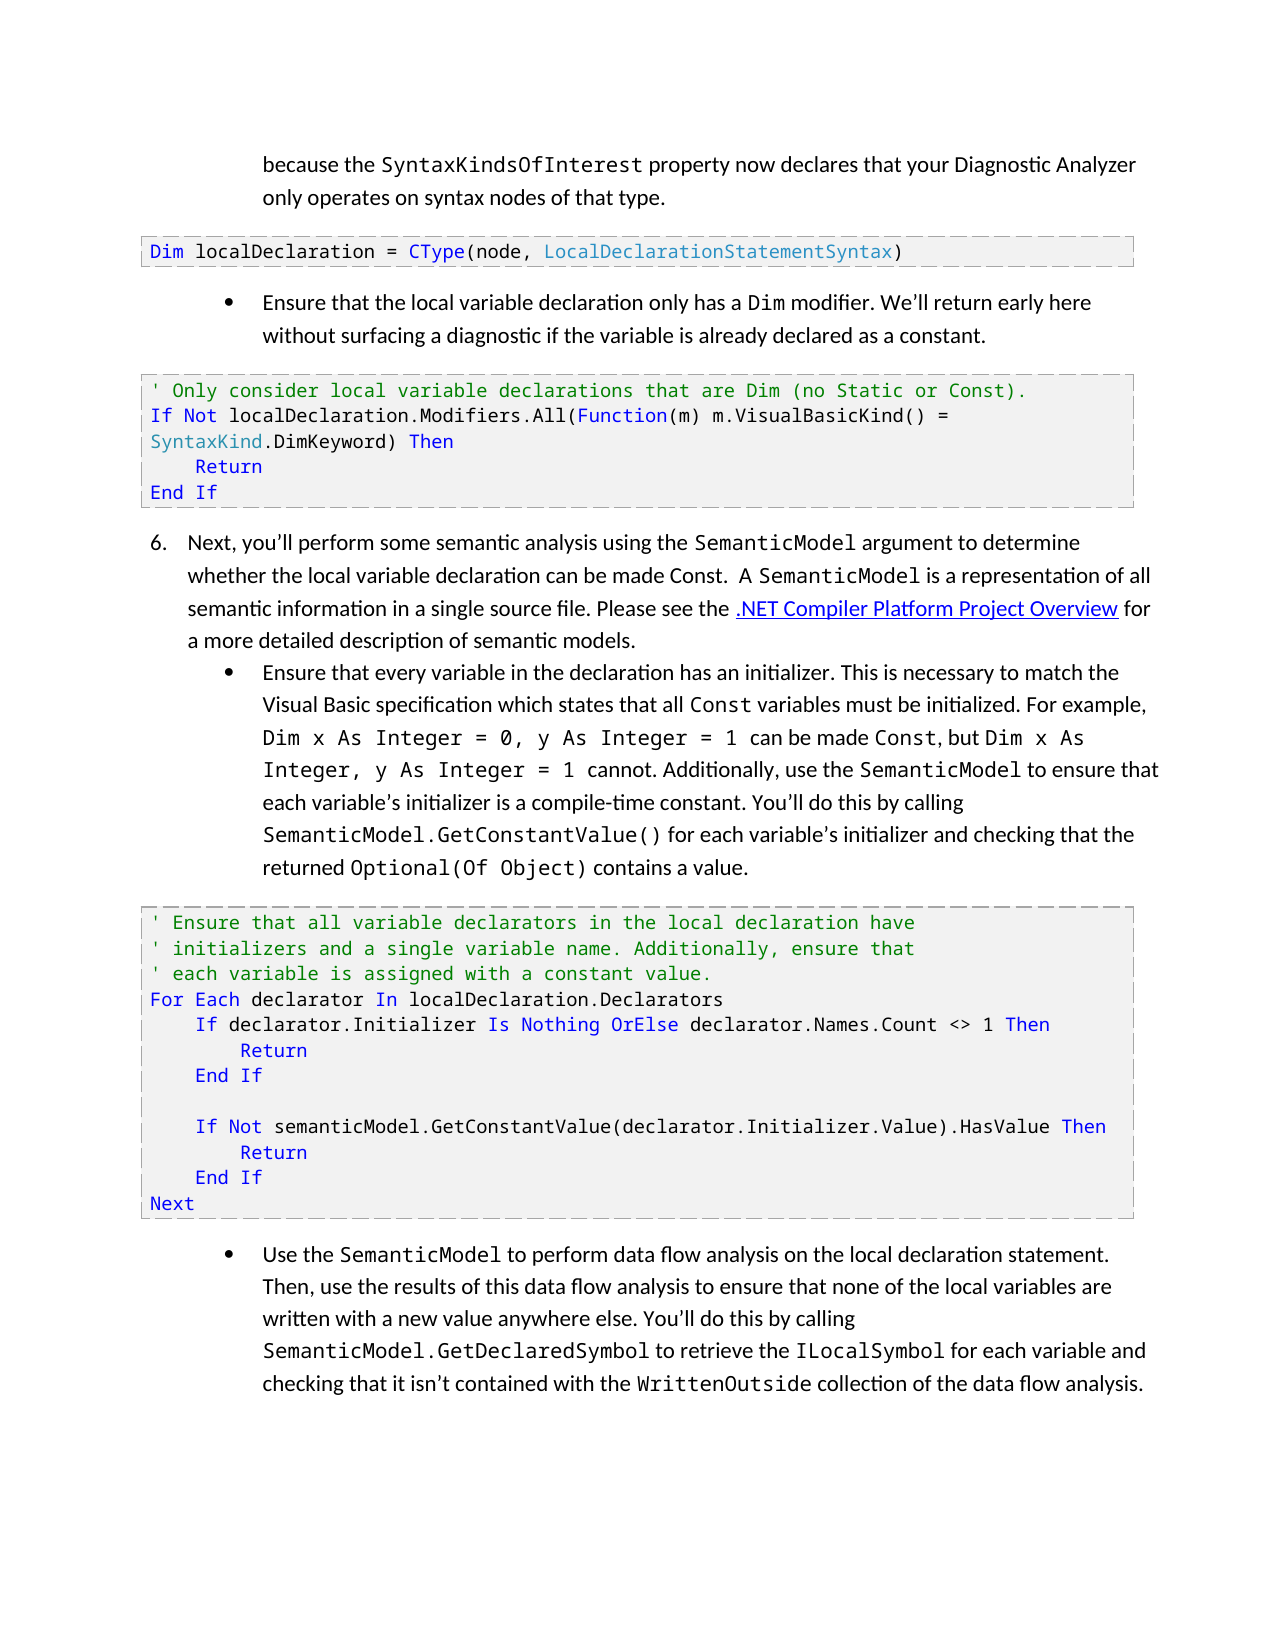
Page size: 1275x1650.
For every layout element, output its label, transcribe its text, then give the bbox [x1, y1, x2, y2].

text Return [141, 450, 1134, 476]
list Use the SemanticModel to perform data flow analysis on the local declaration statement. Then, use the results of this data flow analysis to ensure that none of the local variables are written with a new value anywhere else. You’ll do this by calling SemanticModel.GetDeclaredSymbol to retrieve the ILocalSymbol for each variable and checking that it isn’t contained with the WrittenOutside collection of the data flow analysis. [225, 1240, 1162, 1398]
text End If [141, 1162, 1134, 1187]
text End If [141, 1059, 1134, 1085]
text Return [141, 1136, 1134, 1162]
text ' each variable is assigned with a constant value. [141, 957, 1134, 983]
text For Each declarator In localDeclaration.Declarators [141, 983, 1134, 1008]
text ' Ensure that all variable declarators in the local declaration have [141, 906, 1134, 932]
text Dim localDeclaration = CType(node, LocalDeclarationStatementSyntax) [141, 236, 1134, 267]
text If Not semanticModel.GetConstantValue(declarator.Initializer.Value).HasValue Then [141, 1111, 1134, 1136]
list Next, you’ll perform some semantic analysis using the SemanticModel argument to determine whether the local variable declaration can be made Const. A SemanticModel is a representation of all semantic information in a single source file. Please see the .NET Compiler Platform Project Overview for a more detailed description of semantic models. [150, 528, 1162, 654]
text End If [141, 476, 1134, 508]
text ' initializers and a single variable name. Additionally, ensure that [141, 932, 1134, 957]
text If declarator.Initializer Is Nothing OrElse declarator.Names.Count <> 1 Then [141, 1008, 1134, 1034]
text ' Only consider local variable declarations that are Dim (no Static or Const). [141, 374, 1134, 399]
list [225, 150, 1162, 211]
text Next [141, 1187, 1134, 1219]
text Return [141, 1034, 1134, 1059]
list Ensure that every variable in the declaration has an initializer. This is necessary to match the Visual Basic specification which states that all Const variables must be initialized. For example, Dim x As Integer = 0, y As Integer = 1 can be made Const, but Dim x As Integer, y As Integer = 1 cannot. Additionally, use the SemanticModel to ensure that each variable’s initializer is a compile-time constant. You’ll do this by calling SemanticModel.GetConstantValue() for each variable’s initializer and checking that the returned Optional(Of Object) contains a value. [225, 658, 1162, 881]
text If Not localDeclaration.Modifiers.All(Function(m) m.VisualBasicKind() = SyntaxKind.DimKeyword) Then [141, 399, 1134, 450]
list Ensure that the local variable declaration only has a Dim modifier. We’ll return early here without surfacing a diagnostic if the variable is already declared as a constant. [225, 288, 1162, 349]
